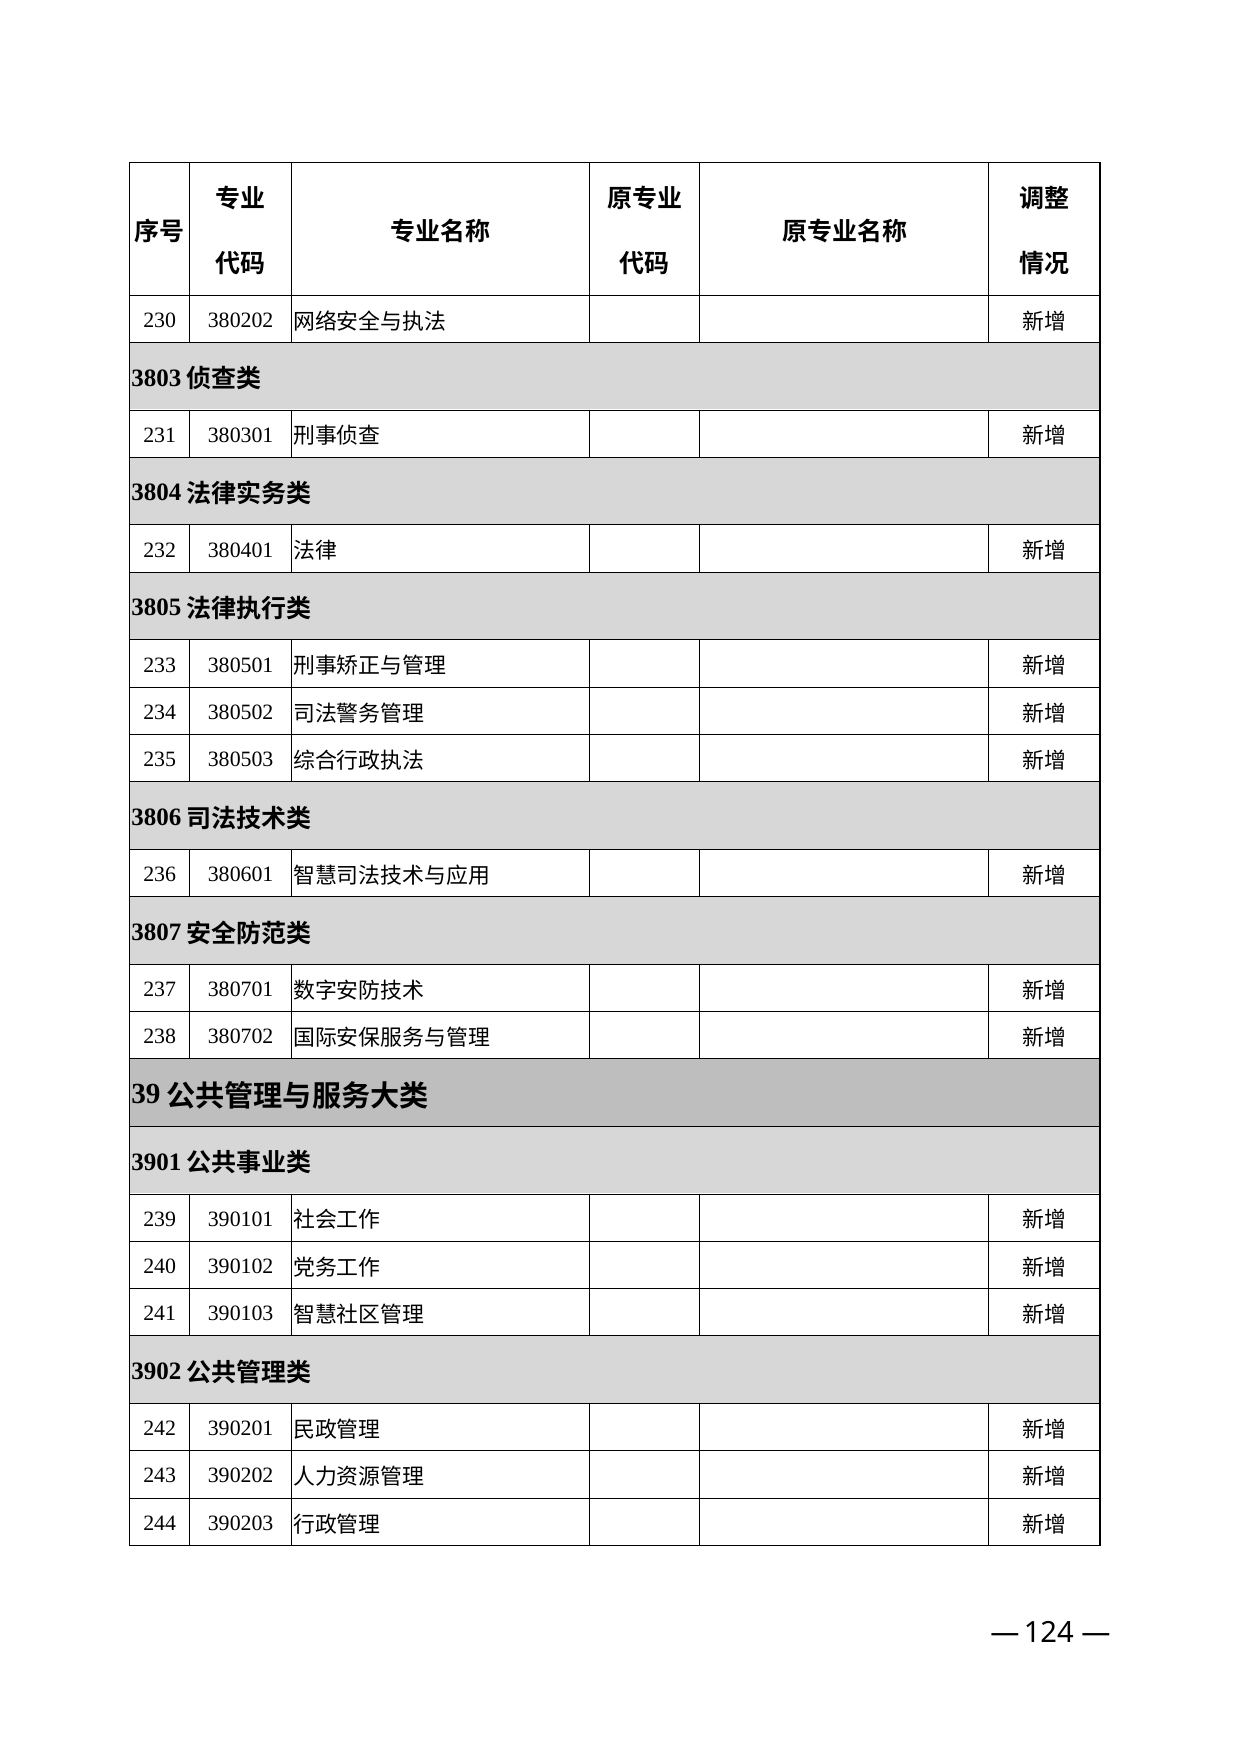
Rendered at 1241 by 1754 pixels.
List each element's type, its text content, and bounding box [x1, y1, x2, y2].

table_cell [700, 296, 988, 342]
table_cell 刑事侦查 [292, 411, 589, 457]
table_cell 民政管理 [292, 1404, 589, 1450]
table_cell 行政管理 [292, 1499, 589, 1545]
table_cell 232 [130, 525, 189, 572]
table_cell 党务工作 [292, 1242, 589, 1288]
table_cell [590, 965, 699, 1011]
table_cell [590, 411, 699, 457]
table_cell [700, 1195, 988, 1241]
table_cell 380601 [190, 850, 291, 896]
table_cell 新增 [989, 411, 1099, 457]
table_cell 390203 [190, 1499, 291, 1545]
table_cell 3901公共事业类 [130, 1127, 1099, 1193]
table_cell [590, 688, 699, 734]
table_cell 智慧司法技术与应用 [292, 850, 589, 896]
table_cell [590, 1451, 699, 1497]
table_cell [590, 1404, 699, 1450]
table_cell 新增 [989, 965, 1099, 1011]
table_cell 国际安保服务与管理 [292, 1012, 589, 1058]
table_cell 234 [130, 688, 189, 734]
table_cell [700, 1451, 988, 1497]
table_cell 数字安防技术 [292, 965, 589, 1011]
table_cell 380502 [190, 688, 291, 734]
table_cell 新增 [989, 688, 1099, 734]
table_header 原专业 代码 [590, 163, 699, 294]
table_cell [590, 1242, 699, 1288]
table_cell 380401 [190, 525, 291, 572]
table_cell 新增 [989, 1195, 1099, 1241]
table_header 原专业名称 [700, 163, 988, 294]
table_cell 380702 [190, 1012, 291, 1058]
table_cell [590, 1195, 699, 1241]
table_cell 230 [130, 296, 189, 342]
table_cell [700, 1499, 988, 1545]
table_cell [590, 1289, 699, 1335]
table_cell 刑事矫正与管理 [292, 640, 589, 687]
table_cell 237 [130, 965, 189, 1011]
table_cell [700, 411, 988, 457]
table_cell 新增 [989, 1242, 1099, 1288]
table_cell 390103 [190, 1289, 291, 1335]
table_cell [700, 965, 988, 1011]
table_cell 3806司法技术类 [130, 782, 1099, 849]
table_cell 233 [130, 640, 189, 687]
table_cell 231 [130, 411, 189, 457]
table_cell 390101 [190, 1195, 291, 1241]
table_cell [700, 525, 988, 572]
table_cell 242 [130, 1404, 189, 1450]
table_cell 3807安全防范类 [130, 897, 1099, 964]
table_cell 法律 [292, 525, 589, 572]
table_cell 236 [130, 850, 189, 896]
table_cell 239 [130, 1195, 189, 1241]
table_cell [700, 1012, 988, 1058]
table_cell 智慧社区管理 [292, 1289, 589, 1335]
table_cell 3902公共管理类 [130, 1336, 1099, 1403]
table_cell [700, 850, 988, 896]
table_header 序号 [130, 163, 189, 294]
table_cell 新增 [989, 1404, 1099, 1450]
table_cell 3804法律实务类 [130, 458, 1099, 524]
table_cell [590, 735, 699, 781]
table_cell 380501 [190, 640, 291, 687]
table_cell [590, 640, 699, 687]
table_cell 235 [130, 735, 189, 781]
table_cell 244 [130, 1499, 189, 1545]
table_cell 综合行政执法 [292, 735, 589, 781]
table_cell 380301 [190, 411, 291, 457]
table_cell 240 [130, 1242, 189, 1288]
table_header 调整 情况 [989, 163, 1099, 294]
table_cell 新增 [989, 1451, 1099, 1497]
table_cell 241 [130, 1289, 189, 1335]
table_cell 380701 [190, 965, 291, 1011]
table_cell 新增 [989, 296, 1099, 342]
table_cell 238 [130, 1012, 189, 1058]
table_cell [700, 1242, 988, 1288]
table_cell 网络安全与执法 [292, 296, 589, 342]
table_cell 人力资源管理 [292, 1451, 589, 1497]
table_cell 新增 [989, 640, 1099, 687]
table_cell 3803侦查类 [130, 343, 1099, 409]
table_cell [590, 850, 699, 896]
table_cell 390201 [190, 1404, 291, 1450]
table_header 专业名称 [292, 163, 589, 294]
table_cell [700, 1404, 988, 1450]
table_cell 社会工作 [292, 1195, 589, 1241]
table_cell [700, 688, 988, 734]
table_cell 39公共管理与服务大类 [130, 1059, 1099, 1126]
table_cell 新增 [989, 850, 1099, 896]
table_cell 390202 [190, 1451, 291, 1497]
table_cell [590, 296, 699, 342]
table_cell 380503 [190, 735, 291, 781]
table_cell [590, 1499, 699, 1545]
table_cell [700, 735, 988, 781]
table_cell 3805法律执行类 [130, 573, 1099, 639]
table_cell [590, 525, 699, 572]
table_cell [700, 640, 988, 687]
table_cell 380202 [190, 296, 291, 342]
table_cell 新增 [989, 735, 1099, 781]
table_cell 390102 [190, 1242, 291, 1288]
table_cell 新增 [989, 1012, 1099, 1058]
table_cell 新增 [989, 1499, 1099, 1545]
table_cell 新增 [989, 525, 1099, 572]
table_header 专业 代码 [190, 163, 291, 294]
table_cell [590, 1012, 699, 1058]
table_cell 243 [130, 1451, 189, 1497]
table_cell [700, 1289, 988, 1335]
table_cell 新增 [989, 1289, 1099, 1335]
table_cell 司法警务管理 [292, 688, 589, 734]
